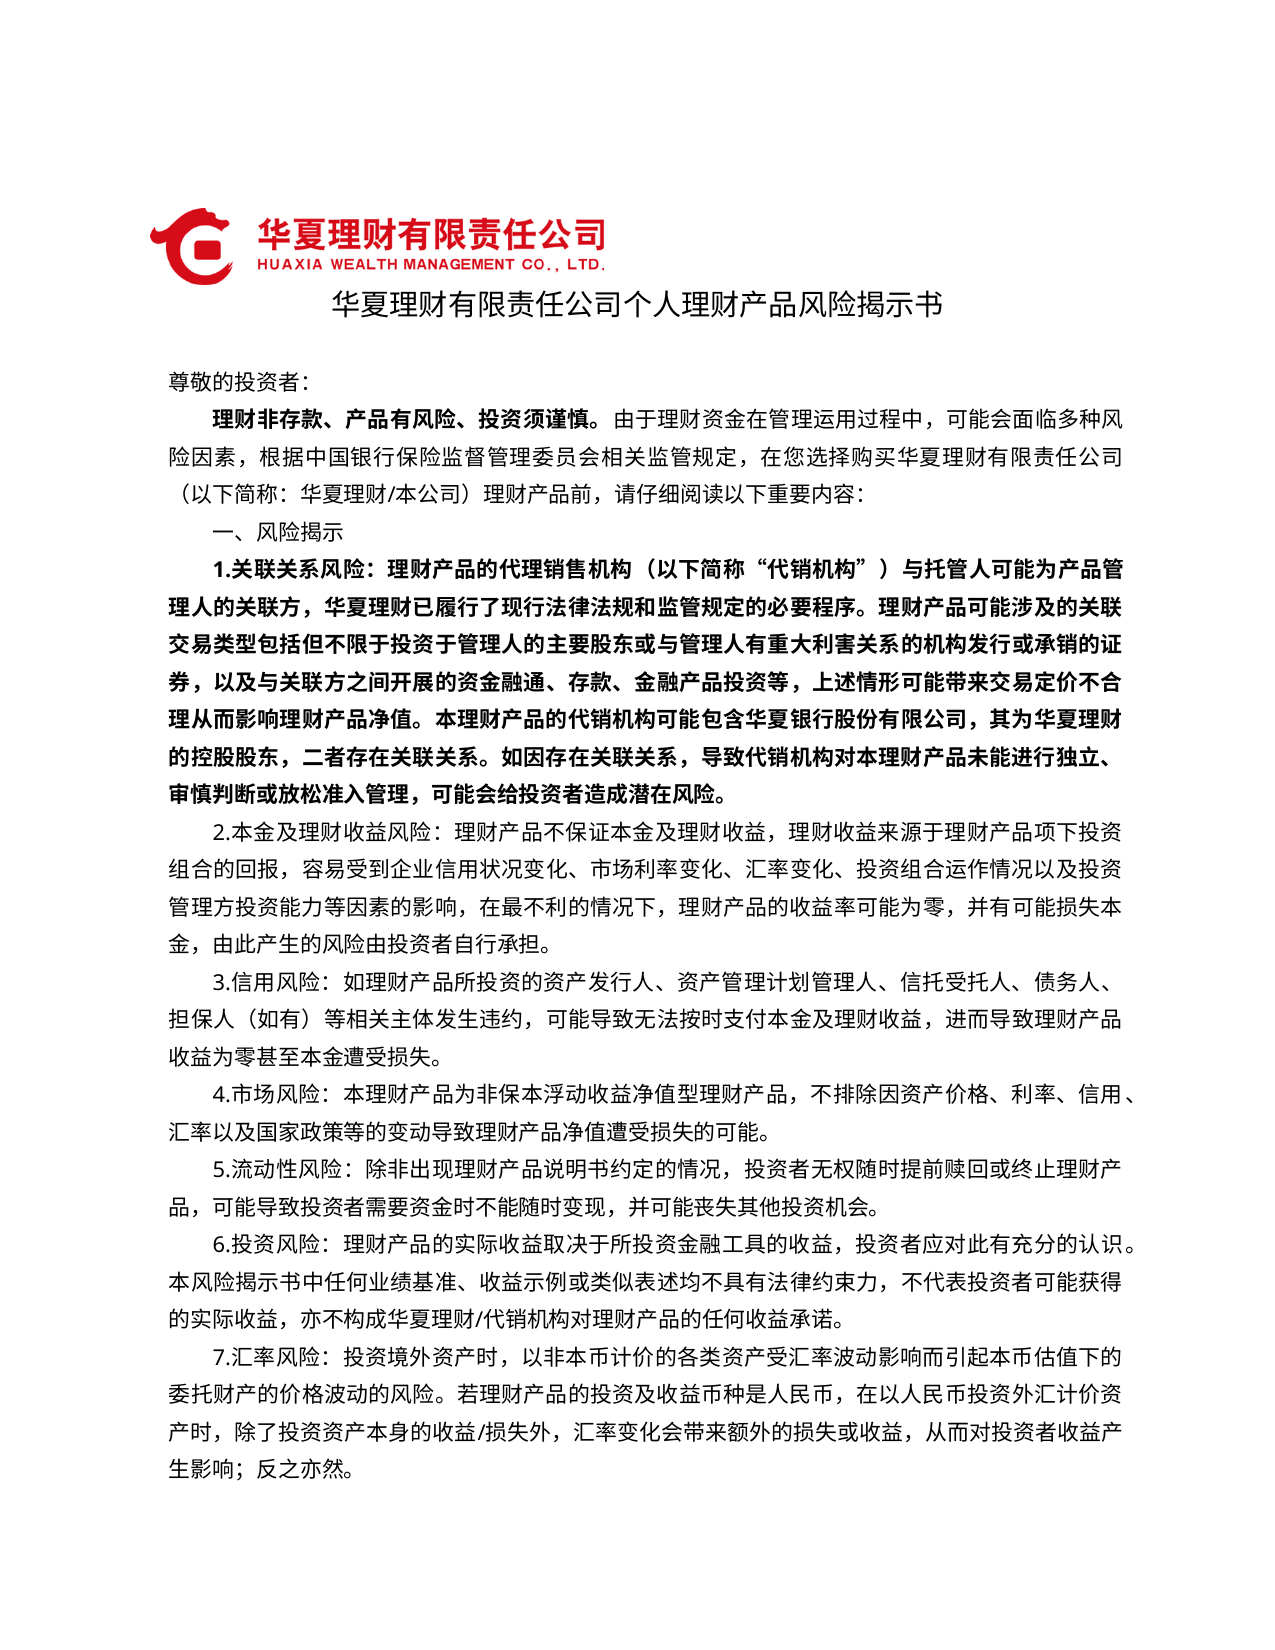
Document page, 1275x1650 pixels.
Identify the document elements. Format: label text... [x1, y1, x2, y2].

text 3.信用风险：如理财产品所投资的资产发行人、资产管理计划管理人、信托受托人、债务人、担保人（如有）等相关主体发生违约，可能导致无法按时支付本金及理财收益，进而导致理财产品收益为零甚至本金遭受损失。 [169, 960, 1125, 1072]
text 华夏理财有限责任公司个人理财产品风险揭示书 [150, 285, 1125, 322]
picture [150, 208, 604, 285]
text 一、风险揭示 [169, 510, 1125, 547]
text 1.关联关系风险：理财产品的代理销售机构（以下简称“代销机构”）与托管人可能为产品管理人的关联方，华夏理财已履行了现行法律法规和监管规定的必要程序。理财产品可能涉及的关联交易类型包括但不限于投资于管理人的主要股东或与管理人有重大利害关系的机构发行或承销的证券，以及与关联方之间开展的资金融通、存款、金融产品投资等，上述情形可能带来交易定价不合理从而影响理财产品净值。本理财产品的代销机构可能包含华夏银行股份有限公司，其为华夏理财的控股股东，二者存在关联关系。如因存在关联关系，导致代销机构对本理财产品未能进行独立、审慎判断或放松准入管理，可能会给投资者造成潜在风险。 [169, 547, 1125, 810]
text 尊敬的投资者： [169, 360, 1125, 397]
text 2.本金及理财收益风险：理财产品不保证本金及理财收益，理财收益来源于理财产品项下投资组合的回报，容易受到企业信用状况变化、市场利率变化、汇率变化、投资组合运作情况以及投资管理方投资能力等因素的影响，在最不利的情况下，理财产品的收益率可能为零，并有可能损失本金，由此产生的风险由投资者自行承担。 [169, 810, 1125, 960]
text 理财非存款、产品有风险、投资须谨慎。由于理财资金在管理运用过程中，可能会面临多种风险因素，根据中国银行保险监督管理委员会相关监管规定，在您选择购买华夏理财有限责任公司（以下简称：华夏理财/本公司）理财产品前，请仔细阅读以下重要内容： [169, 397, 1125, 510]
text 4.市场风险：本理财产品为非保本浮动收益净值型理财产品，不排除因资产价格、利率、信用、汇率以及国家政策等的变动导致理财产品净值遭受损失的可能。 [169, 1072, 1125, 1147]
text 6.投资风险：理财产品的实际收益取决于所投资金融工具的收益，投资者应对此有充分的认识。本风险揭示书中任何业绩基准、收益示例或类似表述均不具有法律约束力，不代表投资者可能获得的实际收益，亦不构成华夏理财/代销机构对理财产品的任何收益承诺。 [169, 1222, 1125, 1335]
text 7.汇率风险：投资境外资产时，以非本币计价的各类资产受汇率波动影响而引起本币估值下的委托财产的价格波动的风险。若理财产品的投资及收益币种是人民币，在以人民币投资外汇计价资产时，除了投资资产本身的收益/损失外，汇率变化会带来额外的损失或收益，从而对投资者收益产生影响；反之亦然。 [169, 1335, 1125, 1485]
text 5.流动性风险：除非出现理财产品说明书约定的情况，投资者无权随时提前赎回或终止理财产品，可能导致投资者需要资金时不能随时变现，并可能丧失其他投资机会。 [169, 1147, 1125, 1222]
